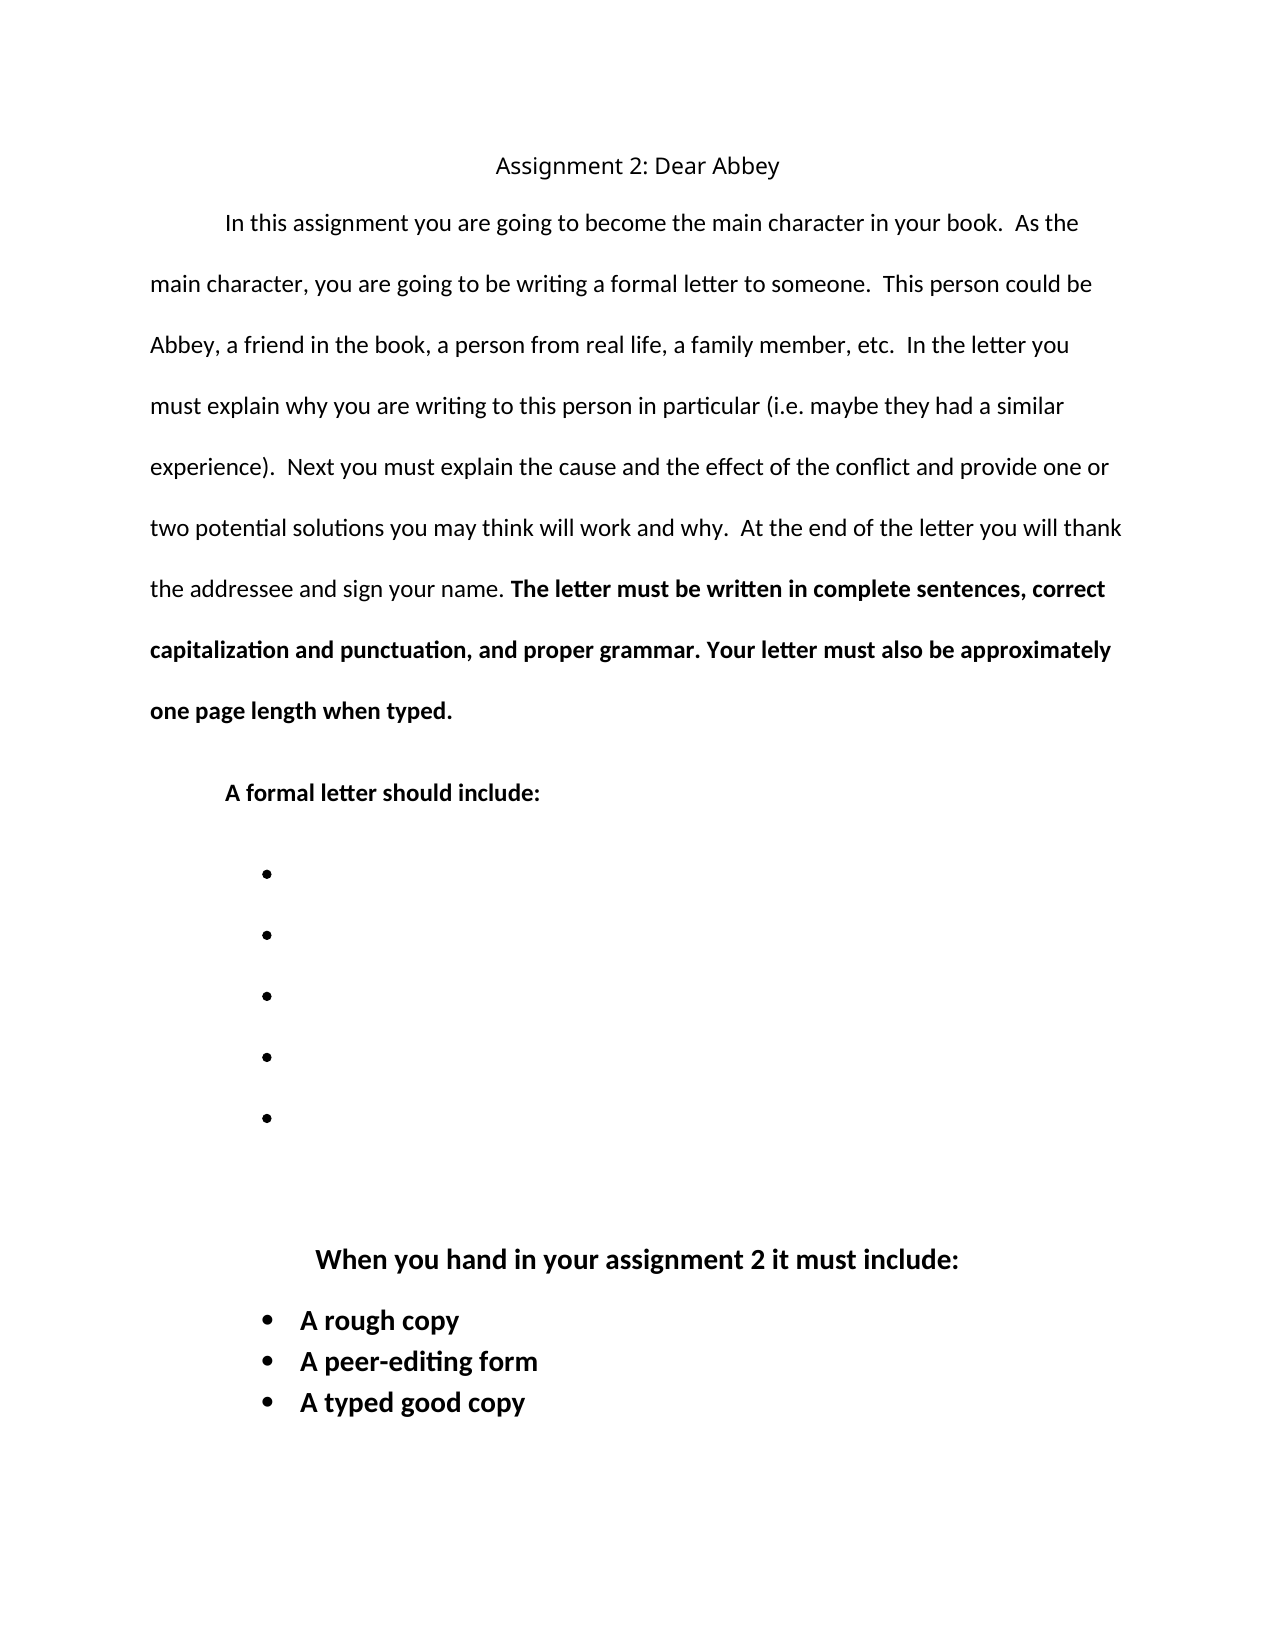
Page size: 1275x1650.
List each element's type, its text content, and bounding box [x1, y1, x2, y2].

list A rough copy [262, 1302, 1125, 1338]
text When you hand in your assignment 2 it must include: [150, 1241, 1125, 1276]
text Assignment 2: Dear Abbey [150, 150, 1125, 181]
text A formal letter should include: [150, 777, 1125, 807]
text In this assignment you are going to become the main character in your book. As the main character, you are going to be writing a formal letter to someone. This person could be Abbey, a friend in the book, a person from real life, a family member, etc. In the letter you must explain why you are writing to this person in particular (i.e. maybe they had a similar experience). Next you must explain the cause and the effect of the conflict and provide one or two potential solutions you may think will work and why. At the end of the letter you will thank the addressee and sign your name. The letter must be written in complete sentences, correct capitalization and punctuation, and proper grammar. Your letter must also be approximately one page length when typed. [150, 207, 1125, 726]
list A typed good copy [262, 1384, 1125, 1420]
list A peer-editing form [262, 1343, 1125, 1379]
